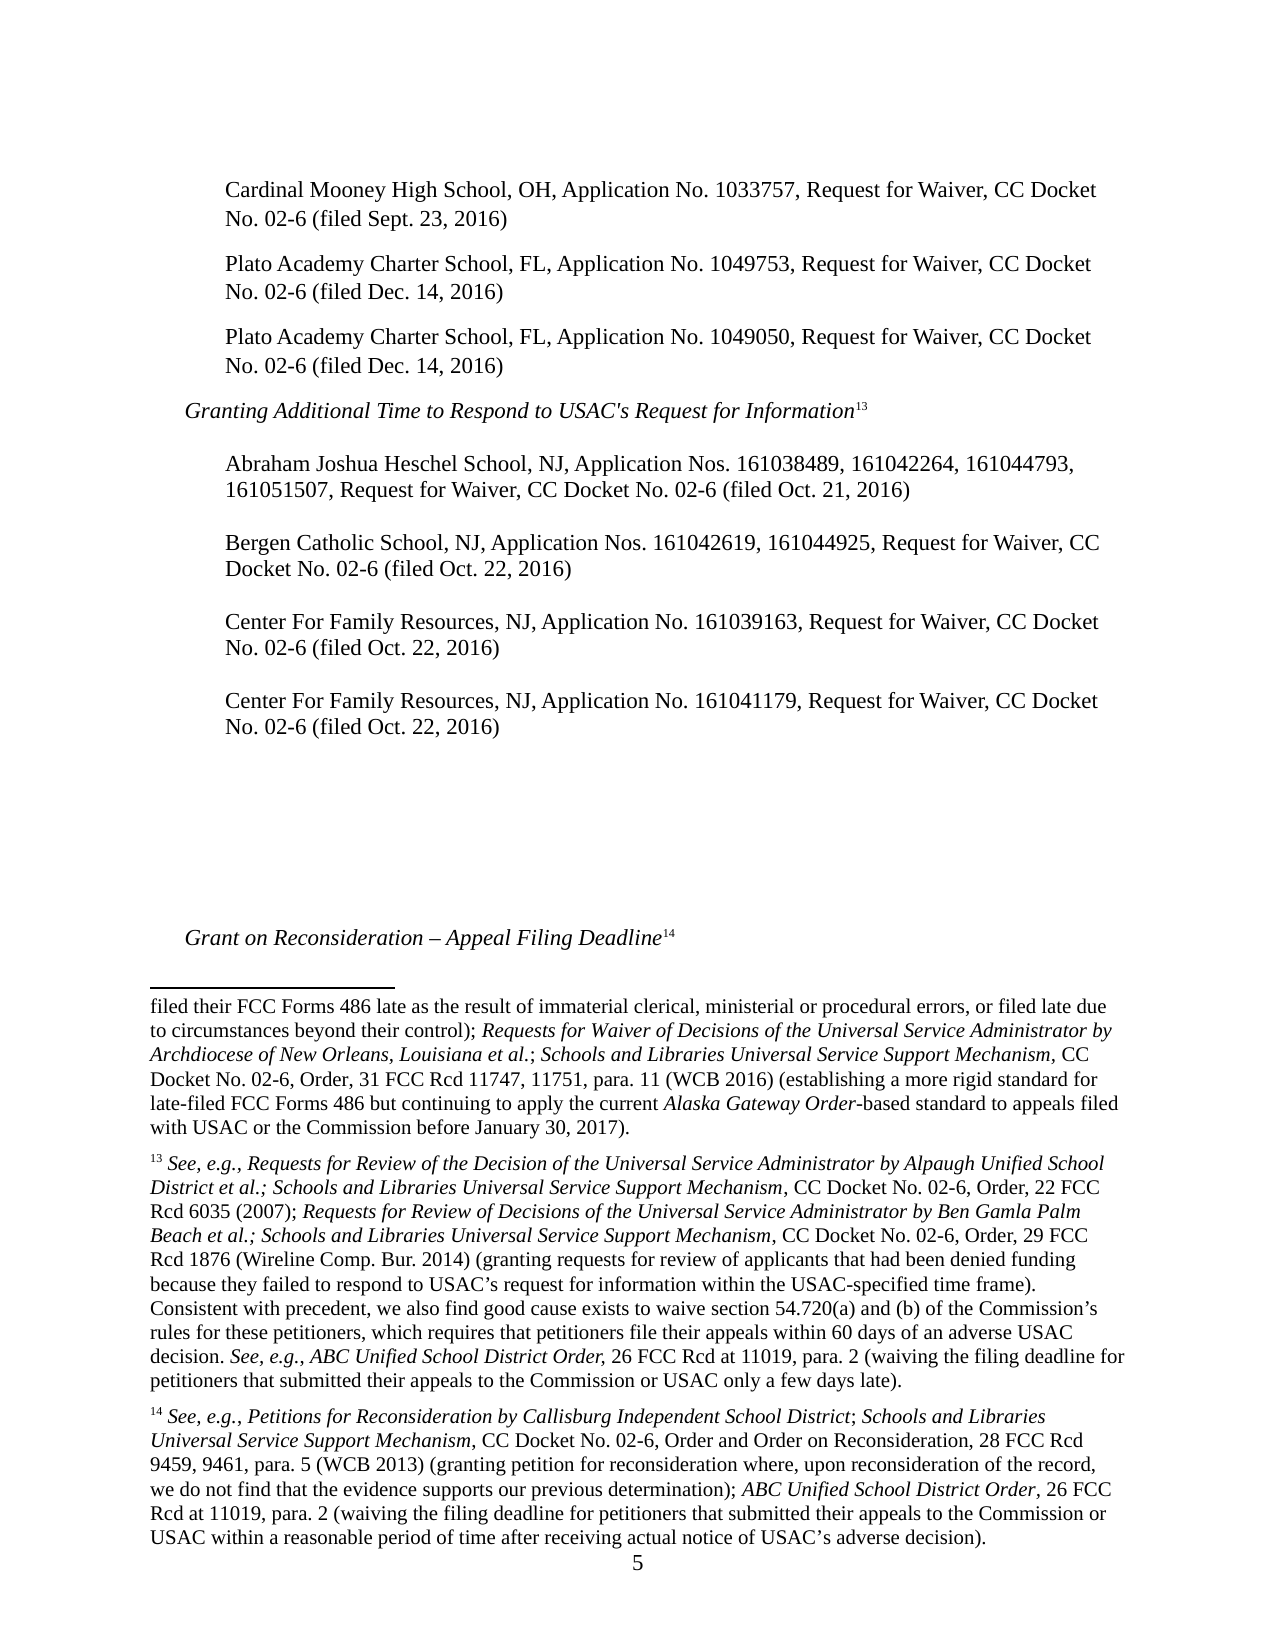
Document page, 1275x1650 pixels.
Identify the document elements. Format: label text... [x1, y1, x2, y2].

text Bergen Catholic School, NJ, Application Nos. 161042619, 161044925, Request for Waiver, CC Docket No. 02-6 (filed Oct. 22, 2016) [225, 529, 1125, 581]
text Plato Academy Charter School, FL, Application No. 1049050, Request for Waiver, CC Docket No. 02-6 (filed Dec. 14, 2016) [225, 323, 1125, 378]
text Granting Additional Time to Respond to USAC's Request for Information [150, 397, 1125, 423]
text Plato Academy Charter School, FL, Application No. 1049753, Request for Waiver, CC Docket No. 02-6 (filed Dec. 14, 2016) [225, 250, 1125, 305]
text Abraham Joshua Heschel School, NJ, Application Nos. 161038489, 161042264, 161044793, 161051507, Request for Waiver, CC Docket No. 02-6 (filed Oct. 21, 2016) [225, 450, 1125, 502]
text Center For Family Resources, NJ, Application No. 161041179, Request for Waiver, CC Docket No. 02-6 (filed Oct. 22, 2016) [225, 687, 1125, 739]
text Center For Family Resources, NJ, Application No. 161039163, Request for Waiver, CC Docket No. 02-6 (filed Oct. 22, 2016) [225, 608, 1125, 661]
text Grant on Reconsideration – Appeal Filing Deadline [150, 924, 1125, 950]
text Cardinal Mooney High School, OH, Application No. 1033757, Request for Waiver, CC Docket No. 02-6 (filed Sept. 23, 2016) [225, 176, 1125, 231]
